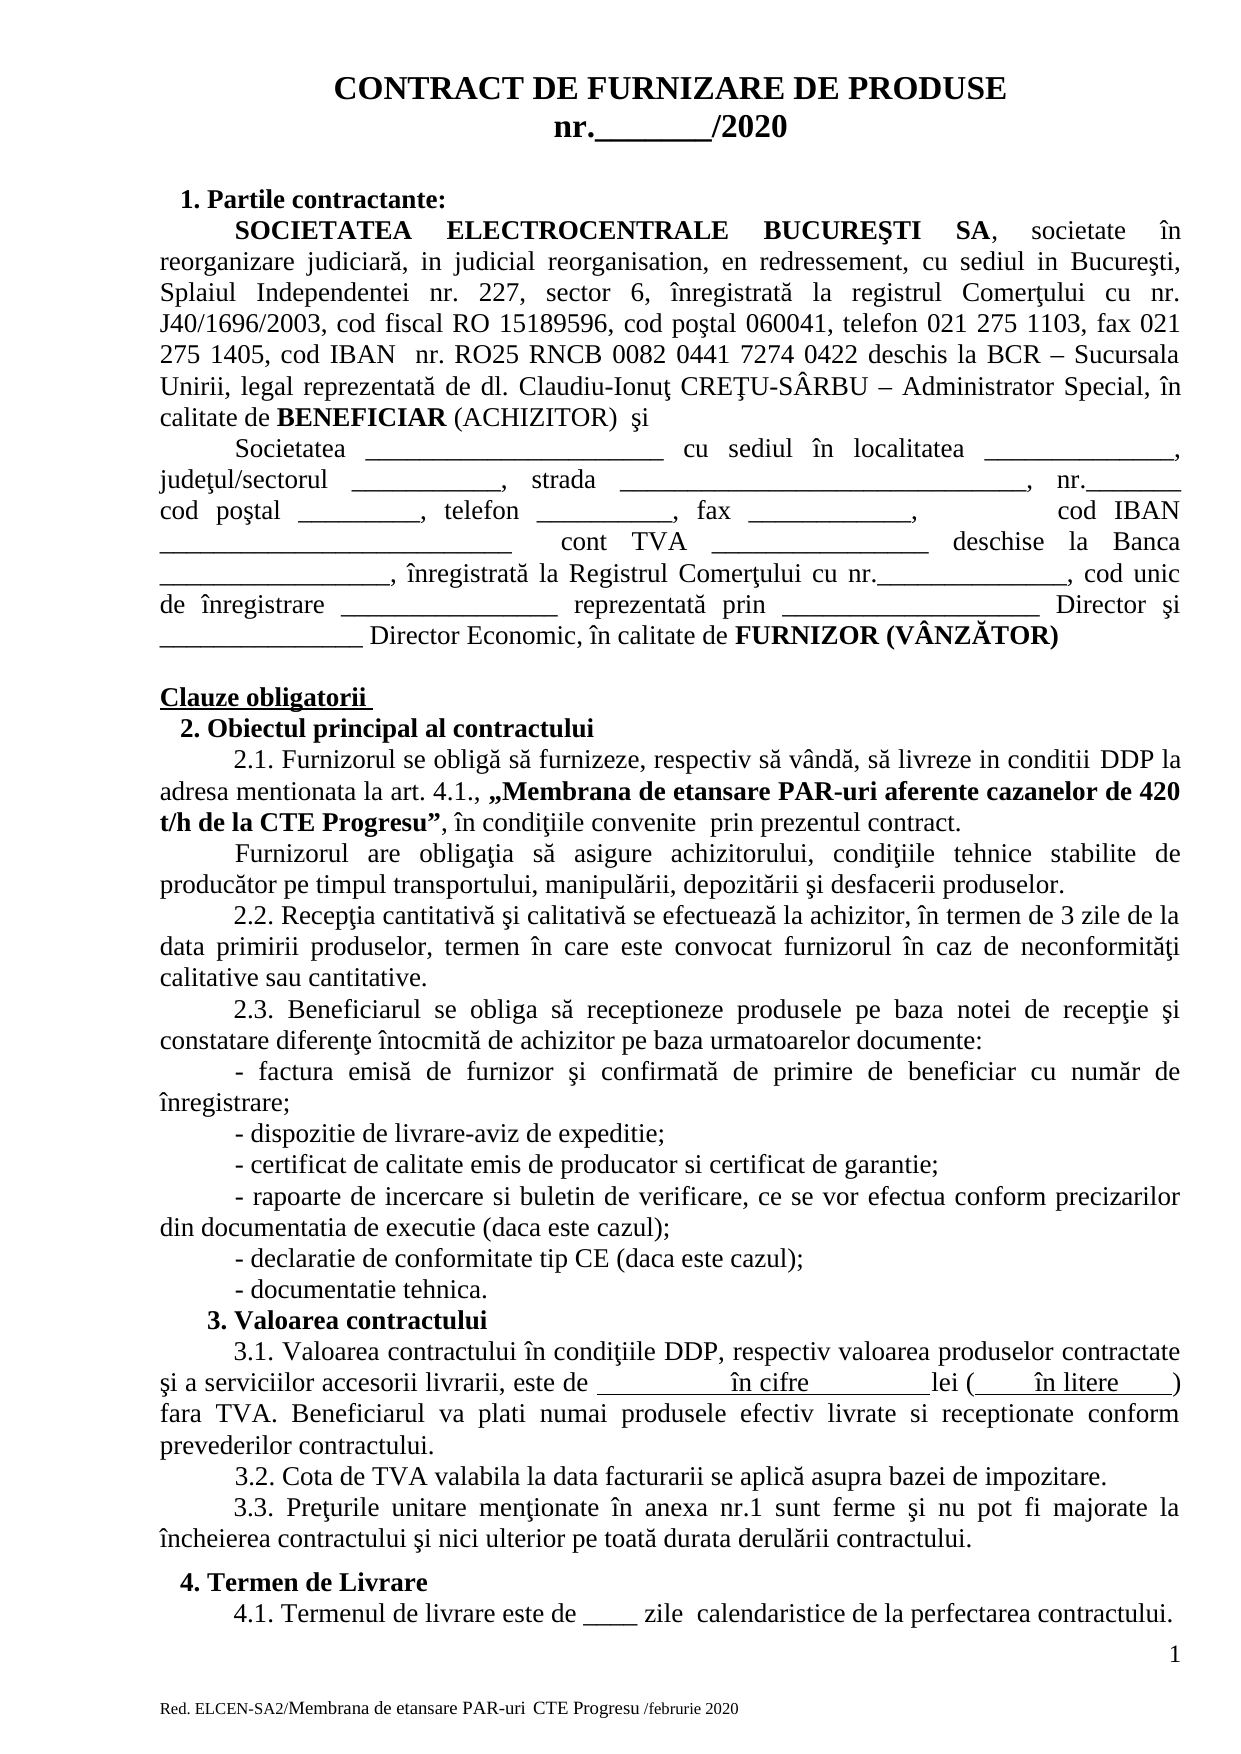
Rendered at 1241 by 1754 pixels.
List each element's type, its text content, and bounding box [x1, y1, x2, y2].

text 4.1. Termenul de livrare este de ____ zile calendaristice de la perfectarea contractului. [159, 1597, 1181, 1628]
text 2.3. Beneficiarul se obliga să receptioneze produsele pe baza notei de recepţie şi constatare diferenţe întocmită de achizitor pe baza urmatoarelor documente: [159, 993, 1181, 1055]
text - rapoarte de incercare si buletin de verificare, ce se vor efectua conform precizarilor din documentatia de executie (daca este cazul); [159, 1179, 1181, 1242]
text 4. Termen de Livrare [159, 1566, 1181, 1597]
text Societatea ______________________ cu sediul în localitatea ______________, judeţul/sectorul ___________, strada ______________________________, nr._______ cod poştal _________, telefon __________, fax ____________, cod IBAN __________________________ cont TVA ________________ deschise la Banca _________________, înregistrată la Registrul Comerţului cu nr.______________, cod unic de înregistrare ________________ reprezentată prin ___________________ Director şi _______________ Director Economic, în calitate de FURNIZOR (VÂNZĂTOR) [159, 432, 1181, 650]
text - dispozitie de livrare-aviz de expeditie; [159, 1117, 1181, 1148]
text 2.2. Recepţia cantitativă şi calitativă se efectuează la achizitor, în termen de 3 zile de la data primirii produselor, termen în care este convocat furnizorul în caz de neconformităţi calitative sau cantitative. [159, 899, 1181, 993]
text - documentatie tehnica. [159, 1273, 1181, 1304]
text Clauze obligatorii [159, 681, 1181, 712]
text - certificat de calitate emis de producator si certificat de garantie; [159, 1148, 1181, 1179]
text - declaratie de conformitate tip CE (daca este cazul); [159, 1242, 1181, 1273]
text 3. Valoarea contractului [159, 1304, 1181, 1335]
text - factura emisă de furnizor şi confirmată de primire de beneficiar cu număr de înregistrare; [159, 1055, 1181, 1117]
text 3.2. Cota de TVA valabila la data facturarii se aplică asupra bazei de impozitare. [159, 1460, 1181, 1491]
text 2. Obiectul principal al contractului [159, 712, 1181, 743]
text 3.3. Preţurile unitare menţionate în anexa nr.1 sunt ferme şi nu pot fi majorate la încheierea contractului şi nici ulterior pe toată durata derulării contractului. [159, 1491, 1181, 1553]
text CONTRACT DE FURNIZARE DE PRODUSE nr._______/2020 [159, 68, 1181, 144]
text 1. Partile contractante: [159, 183, 1181, 214]
text SOCIETATEA ELECTROCENTRALE BUCUREŞTI SA, societate în reorganizare judiciară, in judicial reorganisation, en redressement, cu sediul in Bucureşti, Splaiul Independentei nr. 227, sector 6, înregistrată la registrul Comerţului cu nr. J40/1696/2003, cod fiscal RO 15189596, cod poştal 060041, telefon 021 275 1103, fax 021 275 1405, cod IBAN nr. RO25 RNCB 0082 0441 7274 0422 deschis la BCR – Sucursala Unirii, legal reprezentată de dl. Claudiu-Ionuţ CREŢU-SÂRBU – Administrator Special, în calitate de beneficiar (ACHIZITOR) şi [159, 214, 1181, 432]
text 3.1. Valoarea contractului în condiţiile DDP, respectiv valoarea produselor contractate şi a serviciilor accesorii livrarii, este de în cifre lei ( în litere ) fara TVA. Beneficiarul va plati numai produsele efectiv livrate si receptionate conform prevederilor contractului. [159, 1335, 1181, 1460]
text Furnizorul are obligaţia să asigure achizitorului, condiţiile tehnice stabilite de producător pe timpul transportului, manipulării, depozitării şi desfacerii produselor. [159, 837, 1181, 899]
text 2.1. Furnizorul se obligă să furnizeze, respectiv să vândă, să livreze in conditii DDP la adresa mentionata la art. 4.1., „Membrana de etansare PAR-uri aferente cazanelor de 420 t/h de la CTE Progresu”, în condiţiile convenite prin prezentul contract. [159, 743, 1181, 837]
